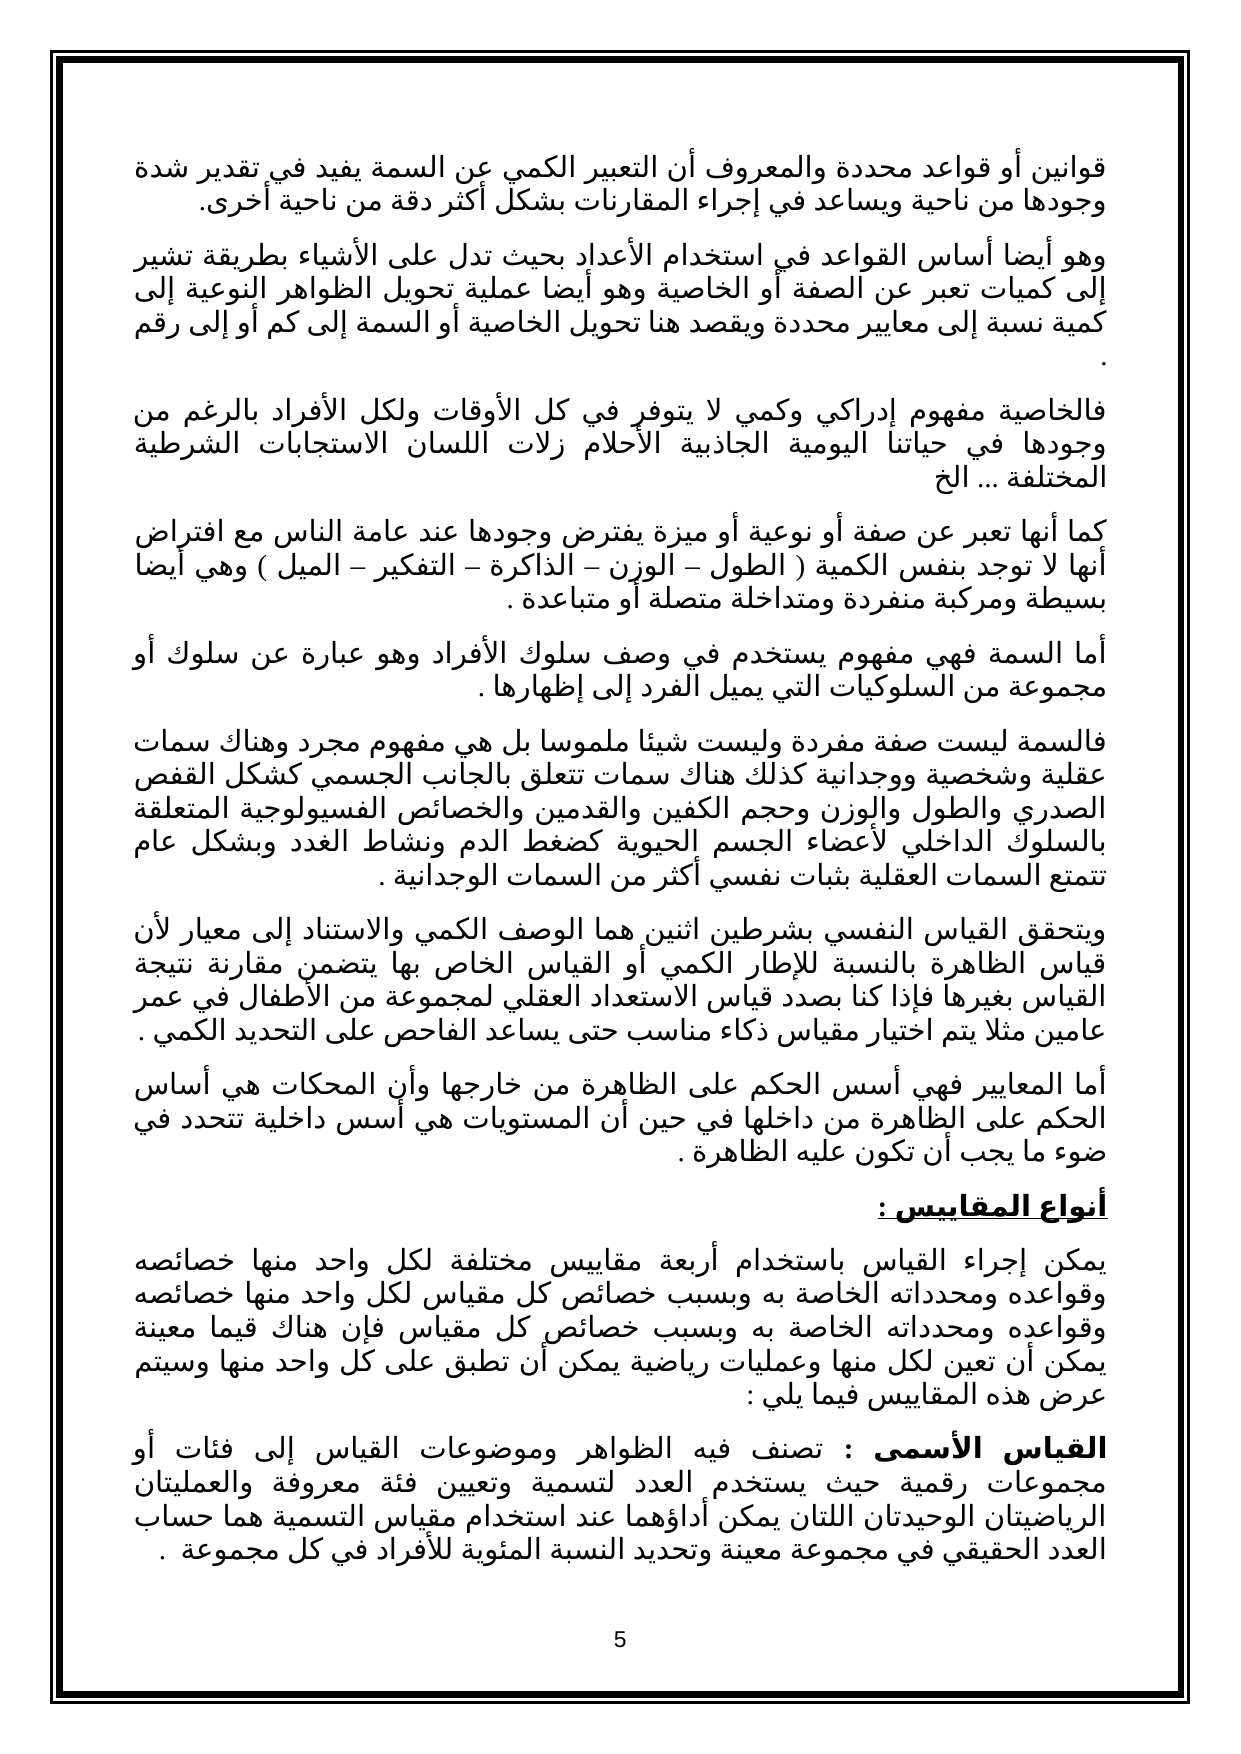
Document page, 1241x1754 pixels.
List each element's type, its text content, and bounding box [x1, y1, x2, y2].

text أما المعايير فهي أسس الحكم على الظاهرة من خارجها وأن المحكات هي أساس الحكم على الظاهرة من داخلها في حين أن المستويات هي أسس داخلية تتحدد في ضوء ما يجب أن تكون عليه الظاهرة . [133, 1067, 1107, 1168]
text فالخاصية مفهوم إدراكي وكمي لا يتوفر في كل الأوقات ولكل الأفراد بالرغم من وجودها في حياتنا اليومية الجاذبية الأحلام زلات اللسان الاستجابات الشرطية المختلفة ... الخ [133, 393, 1107, 493]
text يمكن إجراء القياس باستخدام أربعة مقاييس مختلفة لكل واحد منها خصائصه وقواعده ومحدداته الخاصة به وبسبب خصائص كل مقياس لكل واحد منها خصائصه وقواعده ومحدداته الخاصة به وبسبب خصائص كل مقياس فإن هناك قيما معينة يمكن أن تعين لكل منها وعمليات رياضية يمكن أن تطبق على كل واحد منها وسيتم عرض هذه المقاييس فيما يلي : [133, 1243, 1107, 1411]
text ويتحقق القياس النفسي بشرطين اثنين هما الوصف الكمي والاستناد إلى معيار لأن قياس الظاهرة بالنسبة للإطار الكمي أو القياس الخاص بها يتضمن مقارنة نتيجة القياس بغيرها فإذا كنا بصدد قياس الاستعداد العقلي لمجموعة من الأطفال في عمر عامين مثلا يتم اختيار مقياس ذكاء مناسب حتى يساعد الفاحص على التحديد الكمي . [133, 912, 1107, 1046]
text فالسمة ليست صفة مفردة وليست شيئا ملموسا بل هي مفهوم مجرد وهناك سمات عقلية وشخصية ووجدانية كذلك هناك سمات تتعلق بالجانب الجسمي كشكل القفص الصدري والطول والوزن وحجم الكفين والقدمين والخصائص الفسيولوجية المتعلقة بالسلوك الداخلي لأعضاء الجسم الحيوية كضغط الدم ونشاط الغدد وبشكل عام تتمتع السمات العقلية بثبات نفسي أكثر من السمات الوجدانية . [133, 724, 1107, 891]
text أما السمة فهي مفهوم يستخدم في وصف سلوك الأفراد وهو عبارة عن سلوك أو مجموعة من السلوكيات التي يميل الفرد إلى إظهارها . [133, 636, 1107, 703]
text القياس الأسمى : تصنف فيه الظواهر وموضوعات القياس إلى فئات أو مجموعات رقمية حيث يستخدم العدد لتسمية وتعيين فئة معروفة والعمليتان الرياضيتان الوحيدتان اللتان يمكن أداؤهما عند استخدام مقياس التسمية هما حساب العدد الحقيقي في مجموعة معينة وتحديد النسبة المئوية للأفراد في كل مجموعة . [133, 1432, 1107, 1566]
text كما أنها تعبر عن صفة أو نوعية أو ميزة يفترض وجودها عند عامة الناس مع افتراض أنها لا توجد بنفس الكمية ( الطول – الوزن – الذاكرة – التفكير – الميل ) وهي أيضا بسيطة ومركبة منفردة ومتداخلة متصلة أو متباعدة . [133, 514, 1107, 615]
text أنواع المقاييس : [133, 1189, 1107, 1222]
text وهو أيضا أساس القواعد في استخدام الأعداد بحيث تدل على الأشياء بطريقة تشير إلى كميات تعبر عن الصفة أو الخاصية وهو أيضا عملية تحويل الظواهر النوعية إلى كمية نسبة إلى معايير محددة ويقصد هنا تحويل الخاصية أو السمة إلى كم أو إلى رقم . [133, 238, 1107, 372]
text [133, 150, 1107, 217]
